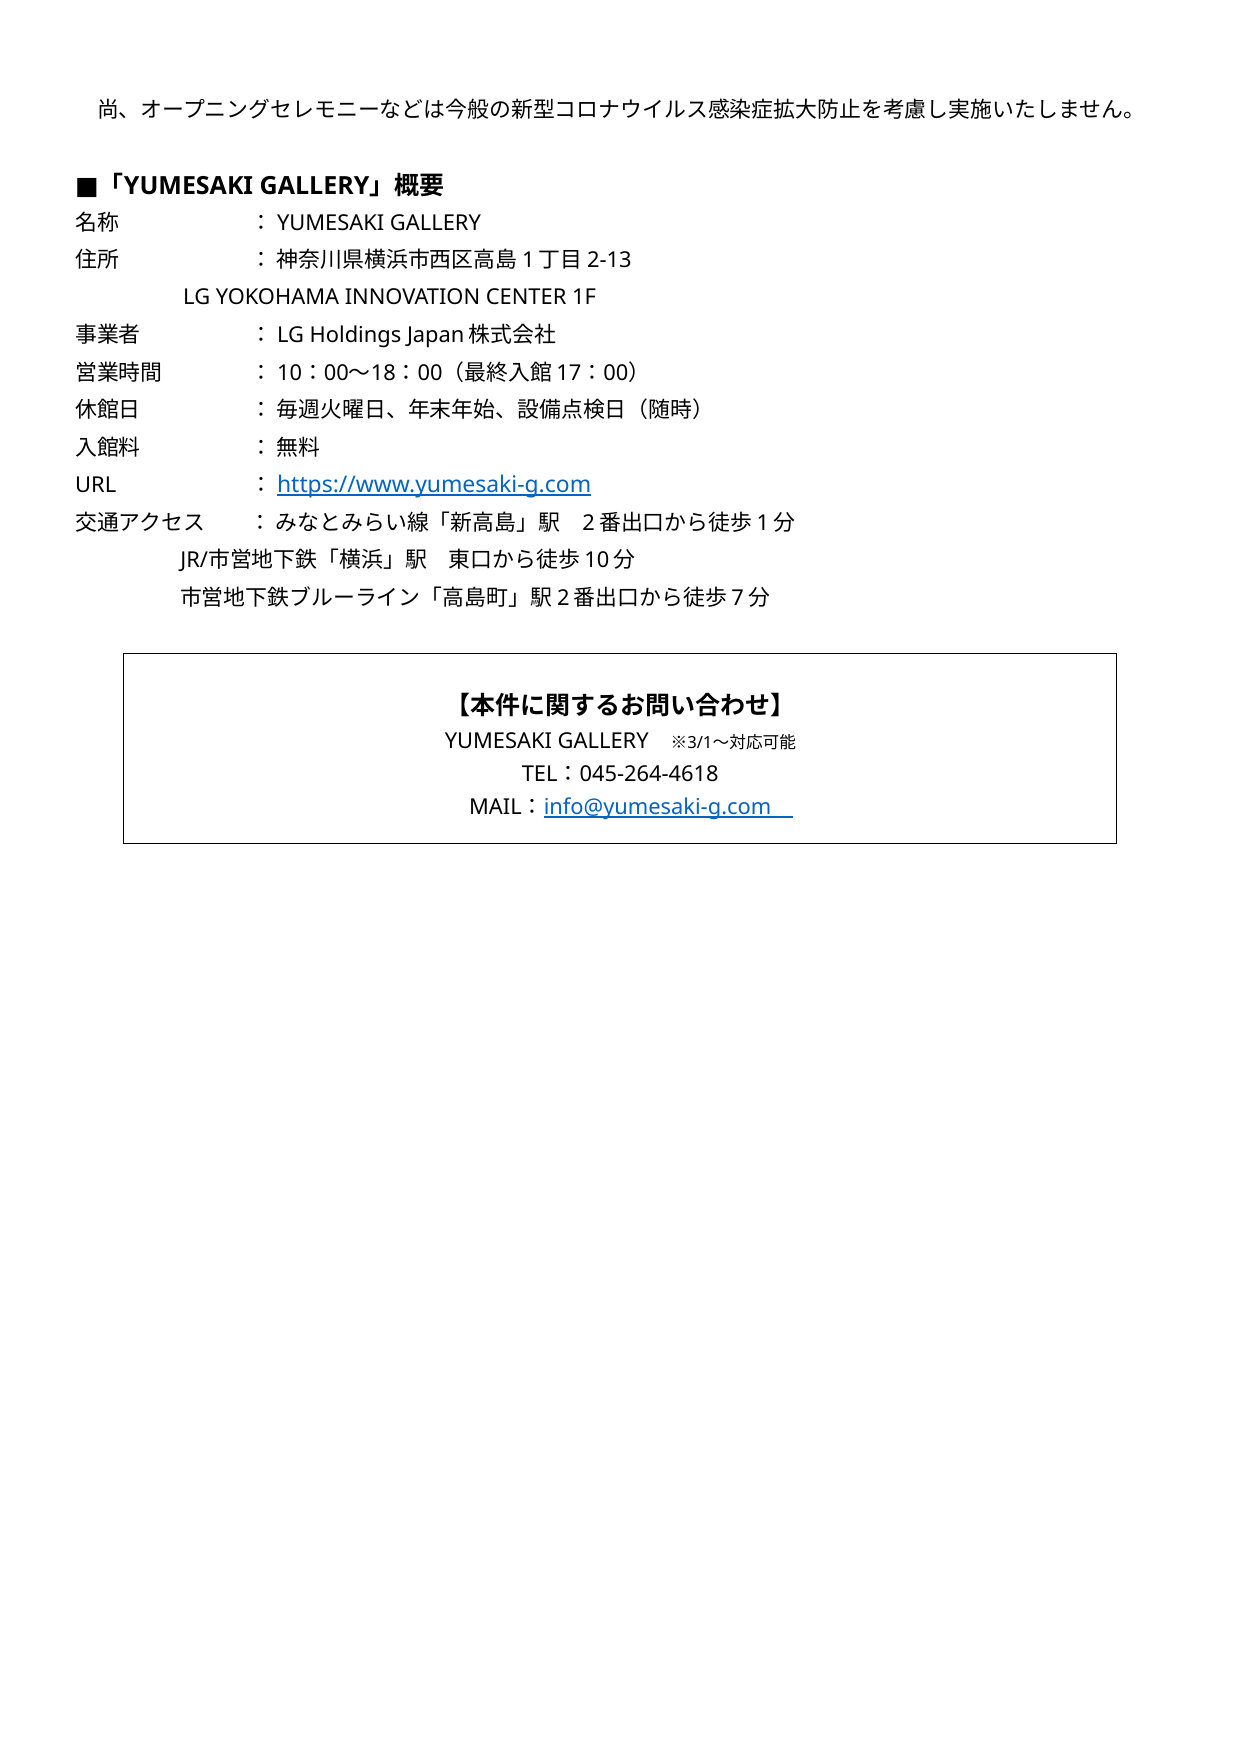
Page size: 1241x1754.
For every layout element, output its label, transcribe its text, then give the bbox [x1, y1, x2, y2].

text 名称 ： YUMESAKI GALLERY [75, 202, 1165, 239]
text 住所 ： 神奈川県横浜市西区高島1丁目2-13 [75, 239, 1165, 277]
text 休館日 ： 毎週火曜日、年末年始、設備点検日（随時） [75, 389, 1165, 427]
text 尚、オープニングセレモニーなどは今般の新型コロナウイルス感染症拡大防止を考慮し実施いたしません。 [75, 89, 1165, 127]
text 入館料 ： 無料 [75, 427, 1165, 464]
text ■「YUMESAKI GALLERY」概要 [75, 164, 1165, 202]
text 営業時間 ： 10：00～18：00（最終入館17：00） [75, 352, 1165, 389]
text URL ： https://www.yumesaki-g.com [75, 464, 1165, 502]
text 事業者 ： LG Holdings Japan株式会社 [75, 314, 1165, 352]
text LG YOKOHAMA INNOVATION CENTER 1F [75, 277, 1165, 314]
text 交通アクセス ： みなとみらい線「新高島」駅 2番出口から徒歩1分 [75, 502, 1165, 539]
text 市営地下鉄ブルーライン「高島町」駅 2番出口から徒歩7分 [75, 577, 1165, 614]
text JR/市営地下鉄「横浜」駅 東口から徒歩10分 [75, 539, 1165, 577]
